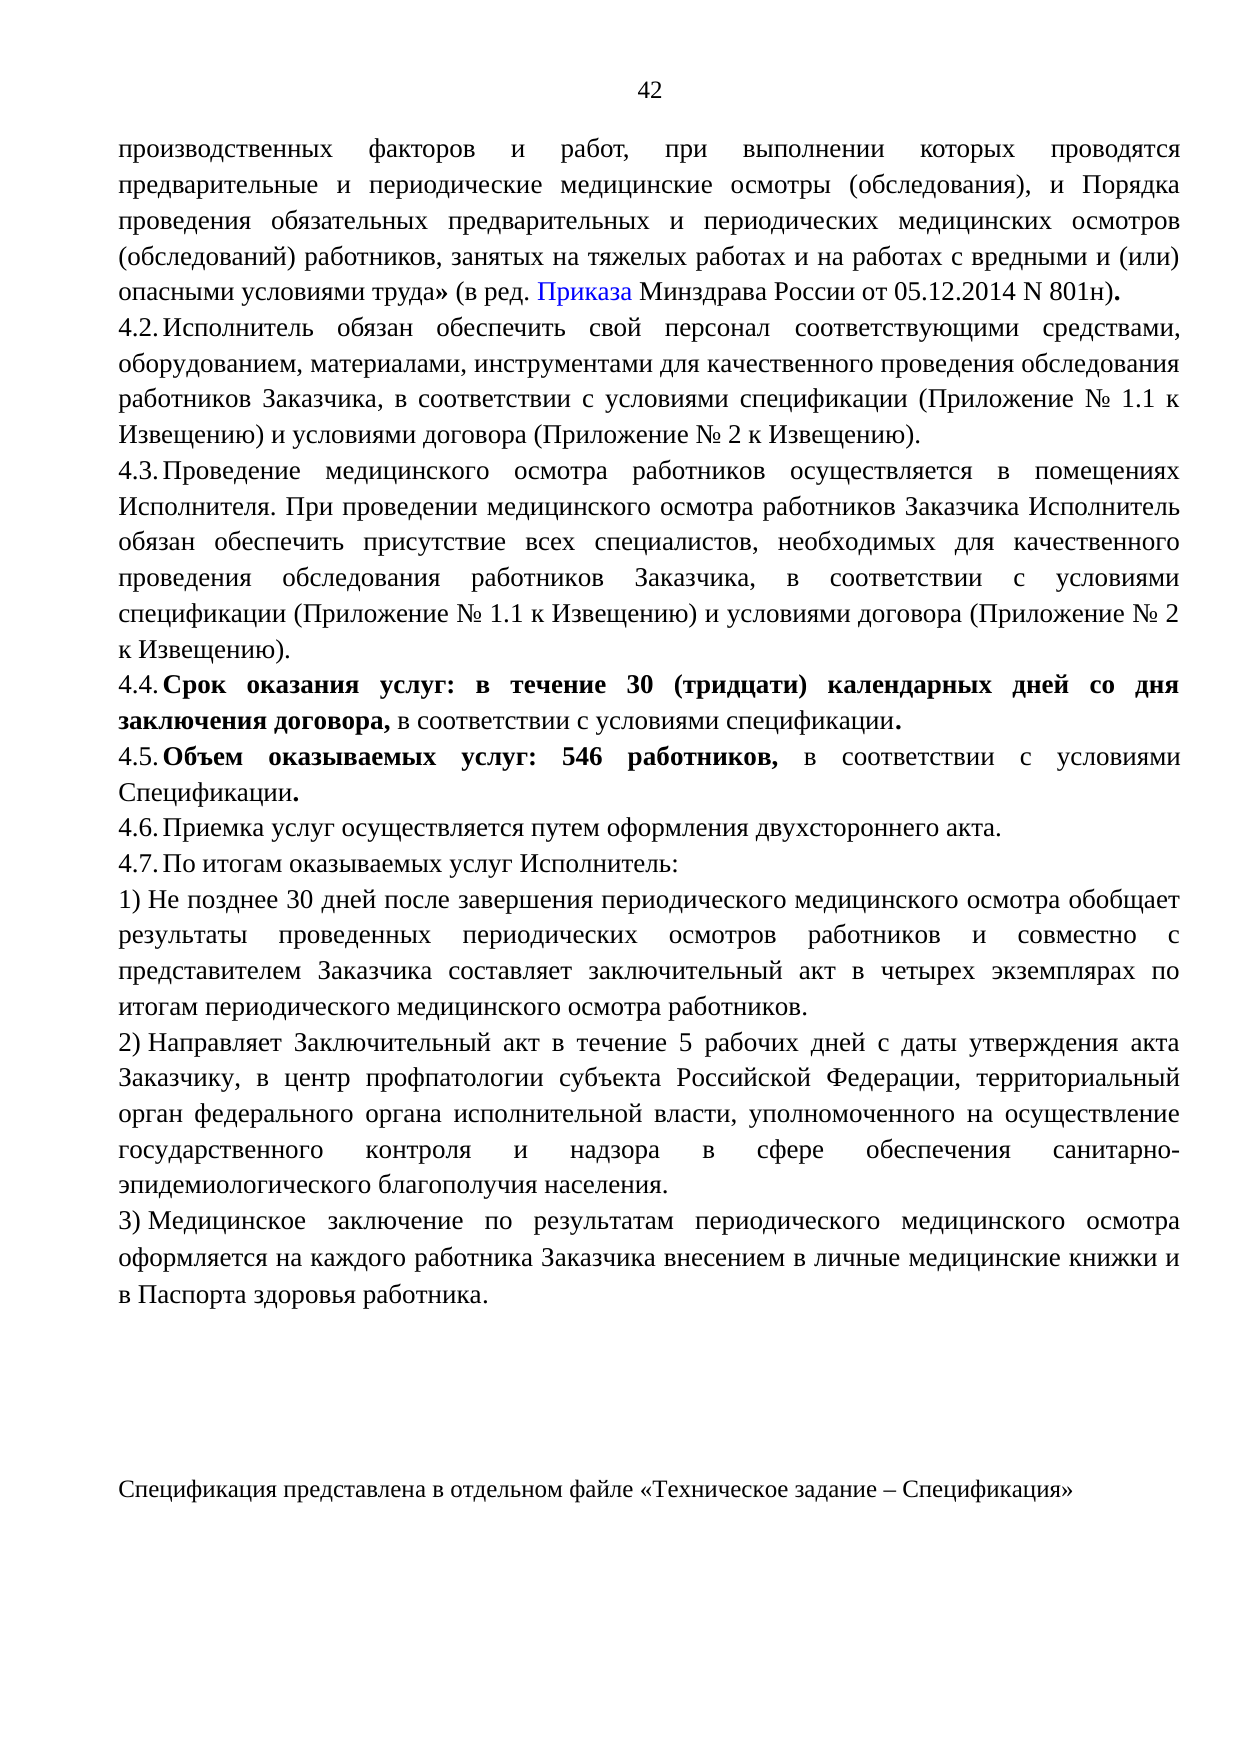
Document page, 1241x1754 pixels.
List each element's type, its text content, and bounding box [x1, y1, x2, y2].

text Спецификация представлена в отдельном файле «Техническое задание – Спецификация» [118, 1474, 1181, 1503]
list По итогам оказываемых услуг Исполнитель: [118, 847, 1181, 878]
list Объем оказываемых услуг: 546 работников, в соответствии с условиями Спецификации. [118, 740, 1181, 807]
list Не позднее 30 дней после завершения периодического медицинского осмотра обобщает результаты проведенных периодических осмотров работников и совместно с представителем Заказчика составляет заключительный акт в четырех экземплярах по итогам периодического медицинского осмотра работников. [118, 883, 1181, 1021]
list Приемка услуг осуществляется путем оформления двухстороннего акта. [118, 811, 1181, 842]
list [118, 132, 1181, 307]
list Срок оказания услуг: в течение 30 (тридцати) календарных дней со дня заключения договора, в соответствии с условиями спецификации. [118, 668, 1181, 735]
list Проведение медицинского осмотра работников осуществляется в помещениях Исполнителя. При проведении медицинского осмотра работников Заказчика Исполнитель обязан обеспечить присутствие всех специалистов, необходимых для качественного проведения обследования работников Заказчика, в соответствии с условиями спецификации (Приложение № 1.1 к Извещению) и условиями договора (Приложение № 2 к Извещению). [118, 454, 1181, 664]
list Направляет Заключительный акт в течение 5 рабочих дней с даты утверждения акта Заказчику, в центр профпатологии субъекта Российской Федерации, территориальный орган федерального органа исполнительной власти, уполномоченного на осуществление государственного контроля и надзора в сфере обеспечения санитарно-эпидемиологического благополучия населения. [118, 1026, 1181, 1200]
list Медицинское заключение по результатам периодического медицинского осмотра оформляется на каждого работника Заказчика внесением в личные медицинские книжки и в Паспорта здоровья работника. [118, 1204, 1181, 1309]
list Исполнитель обязан обеспечить свой персонал соответствующими средствами, оборудованием, материалами, инструментами для качественного проведения обследования работников Заказчика, в соответствии с условиями спецификации (Приложение № 1.1 к Извещению) и условиями договора (Приложение № 2 к Извещению). [118, 311, 1181, 449]
